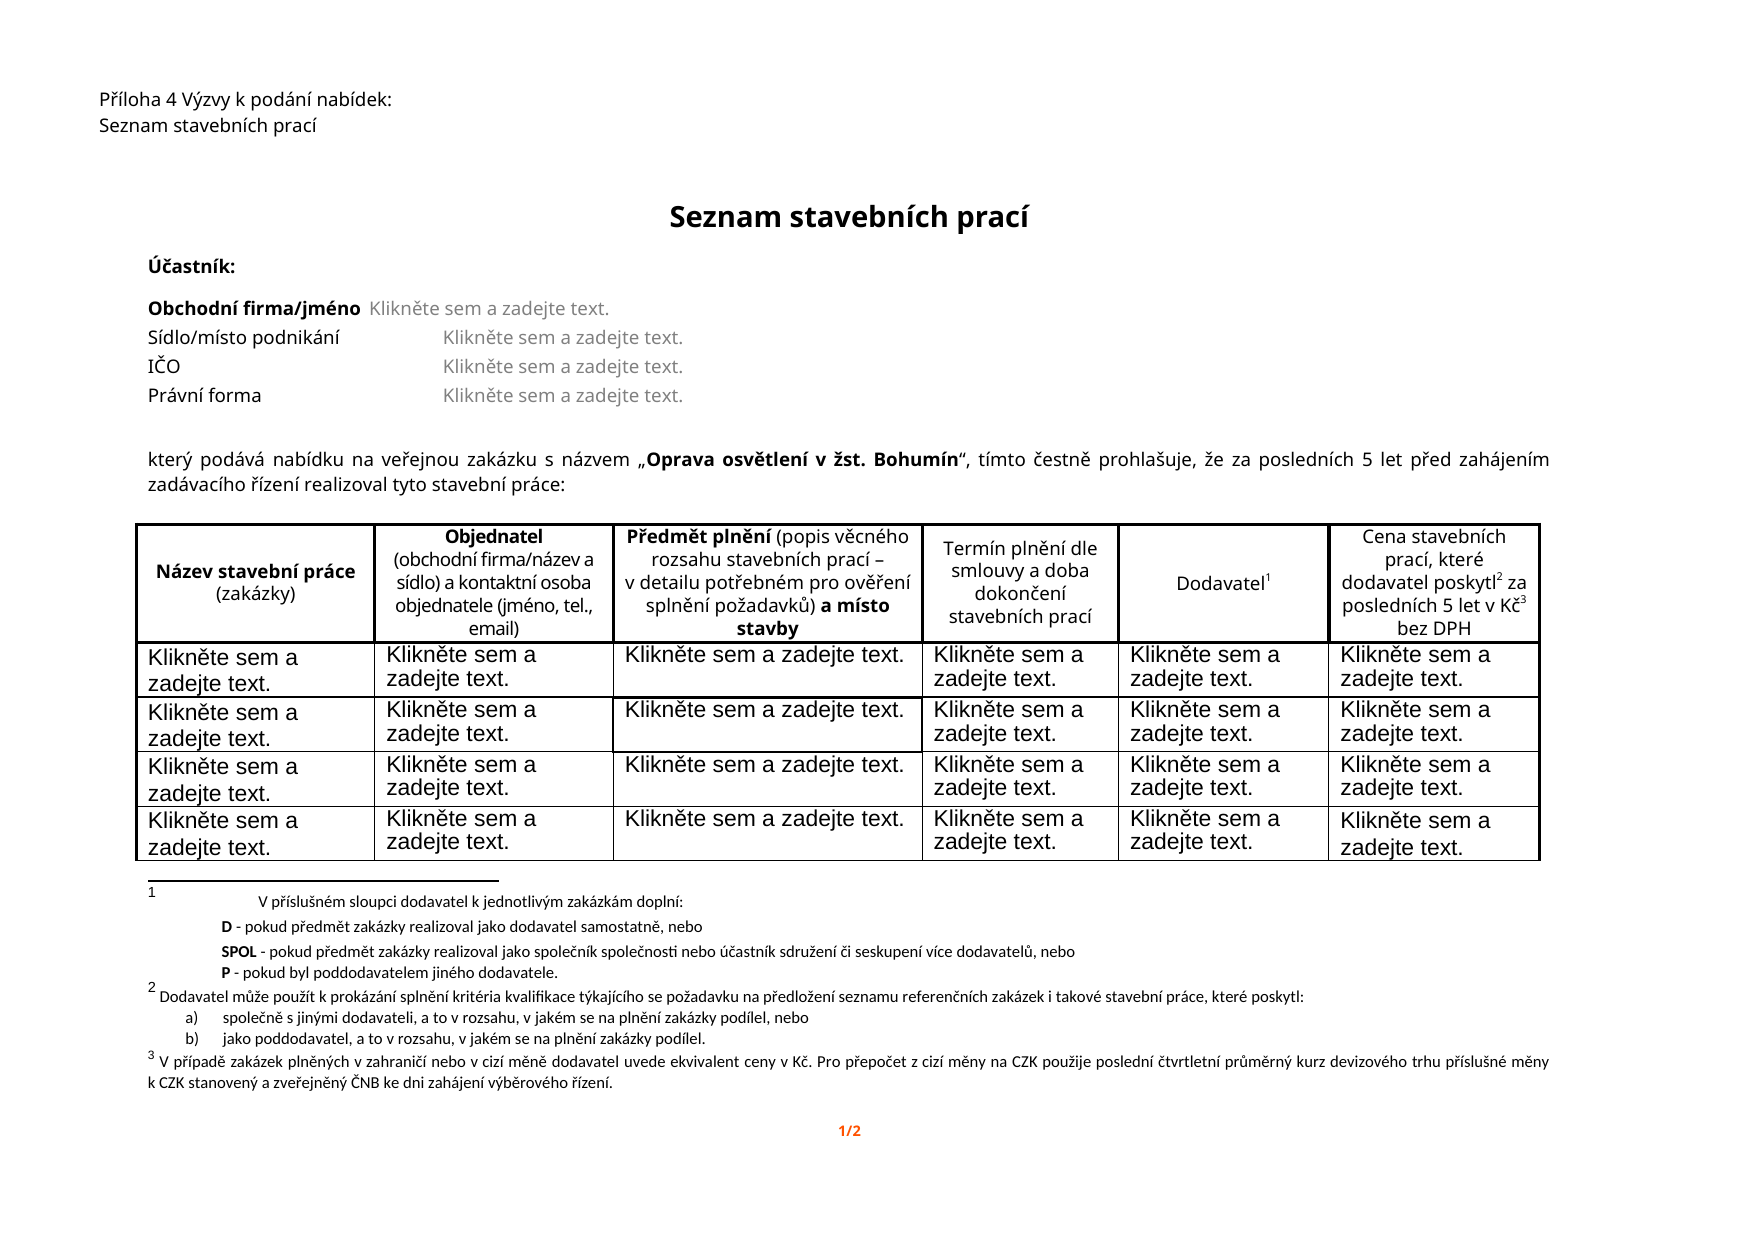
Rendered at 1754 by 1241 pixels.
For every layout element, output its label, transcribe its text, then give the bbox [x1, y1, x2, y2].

text Sídlo/místo podnikání [148, 321, 1551, 350]
text IČO [148, 350, 1551, 379]
text Obchodní firma/jméno [148, 292, 1551, 321]
text Účastník: [148, 249, 1551, 279]
text který podává nabídku na veřejnou zakázku s názvem „Oprava osvětlení v žst. Bohumín“, tímto čestně prohlašuje, že za posledních 5 let před zahájením zadávacího řízení realizoval tyto stavební práce: [148, 446, 1551, 497]
table_header Dodavatel [1120, 526, 1327, 641]
table_header Objednatel (obchodní firma/název a sídlo) a kontaktní osoba objednatele (jméno, tel., email) [376, 526, 612, 641]
table_header Termín plnění dle smlouvy a doba dokončení stavebních prací [924, 526, 1117, 641]
title Seznam stavebních prací [148, 196, 1551, 236]
table_header Cena stavebních prací, které dodavatel poskytl za posledních 5 let v Kč bez DPH [1331, 526, 1538, 641]
text Právní forma [148, 379, 1551, 408]
table_header Předmět plnění (popis věcného rozsahu stavebních prací – v detailu potřebném pro ověření splnění požadavků) a místo stavby [615, 526, 921, 641]
table_header Název stavební práce (zakázky) [138, 526, 373, 641]
